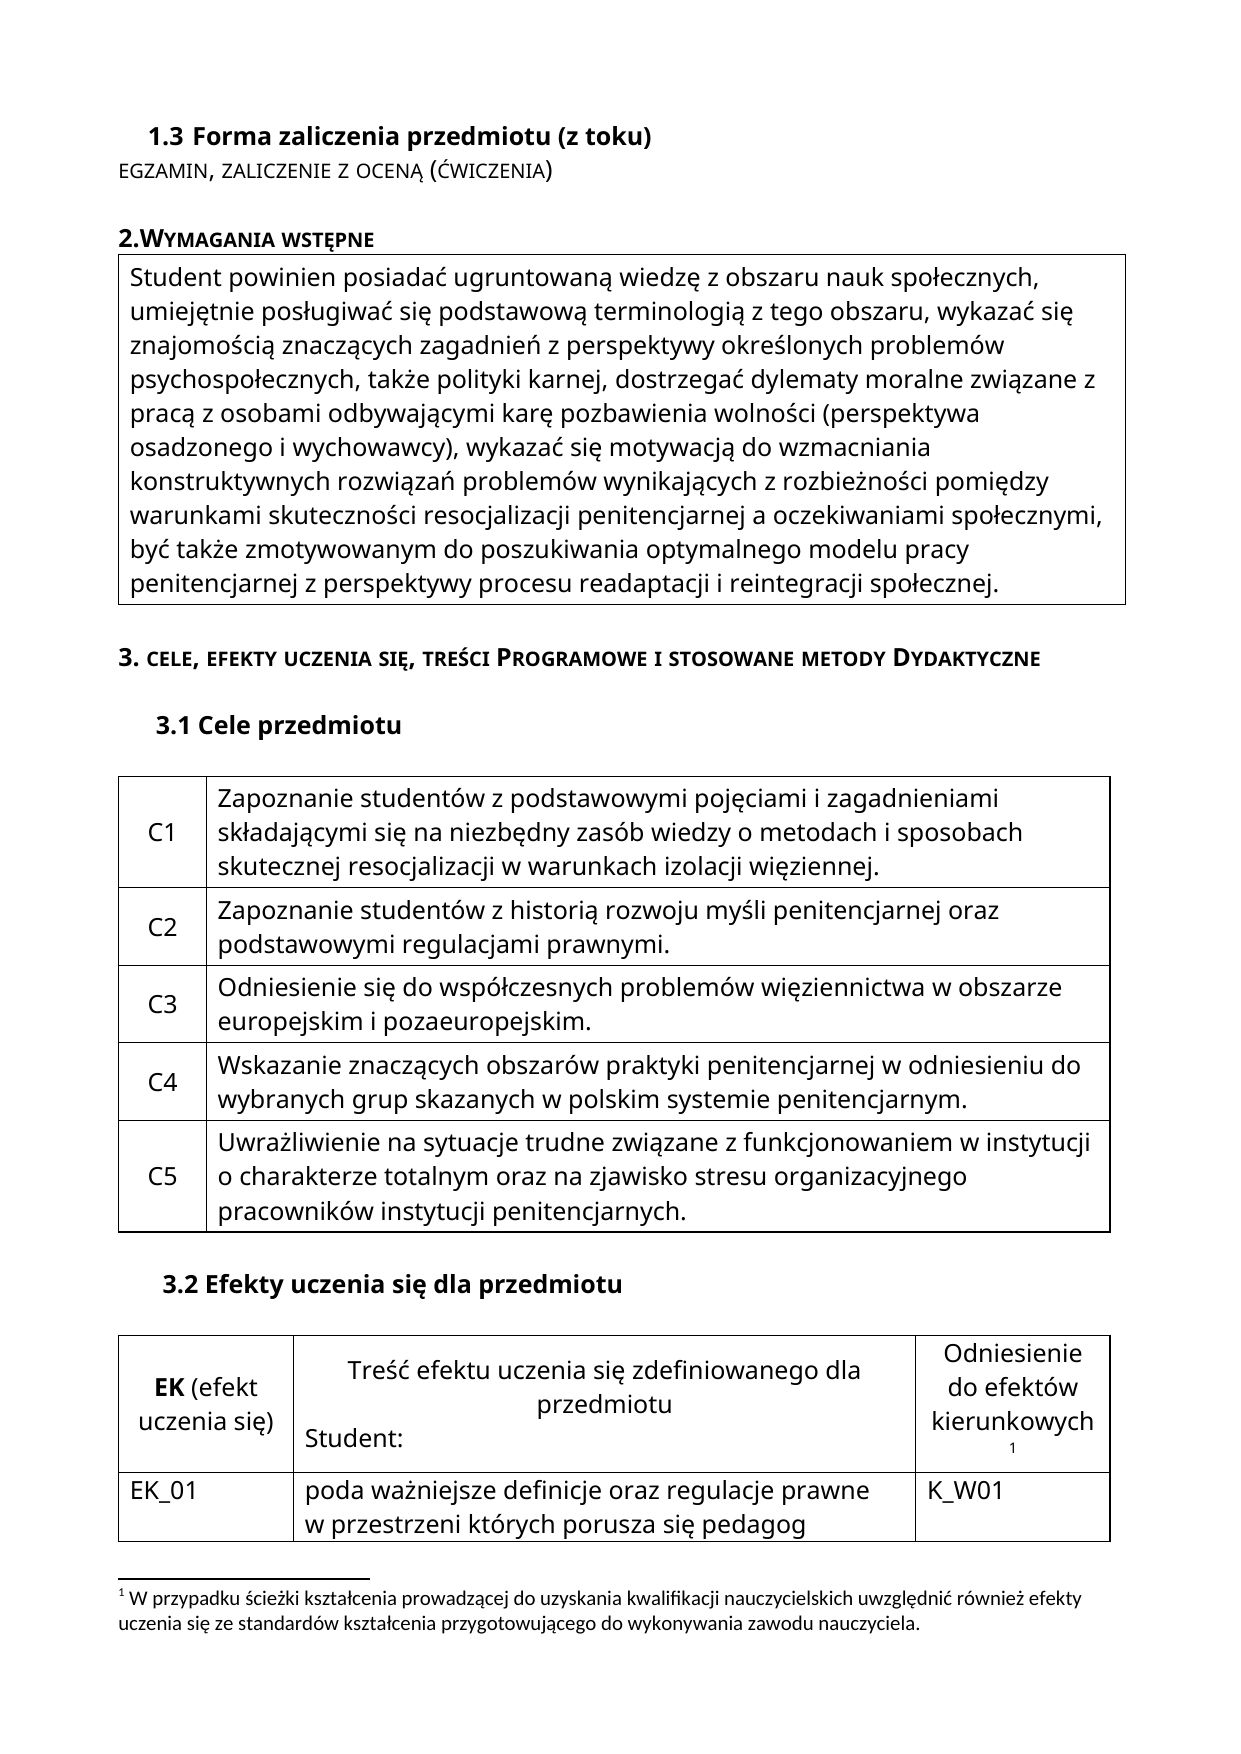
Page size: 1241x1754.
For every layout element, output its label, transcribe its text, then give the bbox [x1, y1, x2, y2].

table_header C1 [119, 777, 206, 887]
table_cell C5 [119, 1121, 206, 1231]
text 2.Wymagania wstępne [118, 220, 1122, 254]
text 3. cele, efekty uczenia się, treści Programowe i stosowane metody Dydaktyczne [118, 639, 1122, 673]
table_header Zapoznanie studentów z podstawowymi pojęciami i zagadnieniami składającymi się na niezbędny zasób wiedzy o metodach i sposobach skutecznej resocjalizacji w warunkach izolacji więziennej. [207, 777, 1109, 887]
text 3.1 Cele przedmiotu [156, 708, 1122, 742]
table_header Student powinien posiadać ugruntowaną wiedzę z obszaru nauk społecznych, umiejętnie posługiwać się podstawową terminologią z tego obszaru, wykazać się znajomością znaczących zagadnień z perspektywy określonych problemów psychospołecznych, także polityki karnej, dostrzegać dylematy moralne związane z pracą z osobami odbywającymi karę pozbawienia wolności (perspektywa osadzonego i wychowawcy), wykazać się motywacją do wzmacniania konstruktywnych rozwiązań problemów wynikających z rozbieżności pomiędzy warunkami skuteczności resocjalizacji penitencjarnej a oczekiwaniami społecznymi, być także zmotywowanym do poszukiwania optymalnego modelu pracy penitencjarnej z perspektywy procesu readaptacji i reintegracji społecznej. [119, 255, 1125, 604]
text 1.3 Forma zaliczenia przedmiotu (z toku) [148, 118, 1122, 152]
table_header Treść efektu uczenia się zdefiniowanego dla przedmiotu Student: [294, 1336, 915, 1472]
text 3.2 Efekty uczenia się dla przedmiotu [162, 1266, 1122, 1301]
table_cell EK_01 [119, 1473, 293, 1541]
table_header EK (efekt uczenia się) [119, 1336, 293, 1472]
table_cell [294, 1473, 915, 1541]
table_cell C3 [119, 966, 206, 1042]
table_cell C4 [119, 1043, 206, 1120]
table_cell Uwrażliwienie na sytuacje trudne związane z funkcjonowaniem w instytucji o charakterze totalnym oraz na zjawisko stresu organizacyjnego pracowników instytucji penitencjarnych. [207, 1121, 1109, 1231]
table_cell Wskazanie znaczących obszarów praktyki penitencjarnej w odniesieniu do wybranych grup skazanych w polskim systemie penitencjarnym. [207, 1043, 1109, 1120]
table_cell K_W01 [916, 1473, 1109, 1541]
table_cell C2 [119, 888, 206, 965]
table_cell Odniesienie się do współczesnych problemów więziennictwa w obszarze europejskim i pozaeuropejskim. [207, 966, 1109, 1042]
text egzamin, zaliczenie z oceną (ćwiczenia) [118, 152, 1122, 186]
table_cell Zapoznanie studentów z historią rozwoju myśli penitencjarnej oraz podstawowymi regulacjami prawnymi. [207, 888, 1109, 965]
table_header Odniesienie do efektów kierunkowych [916, 1336, 1109, 1472]
